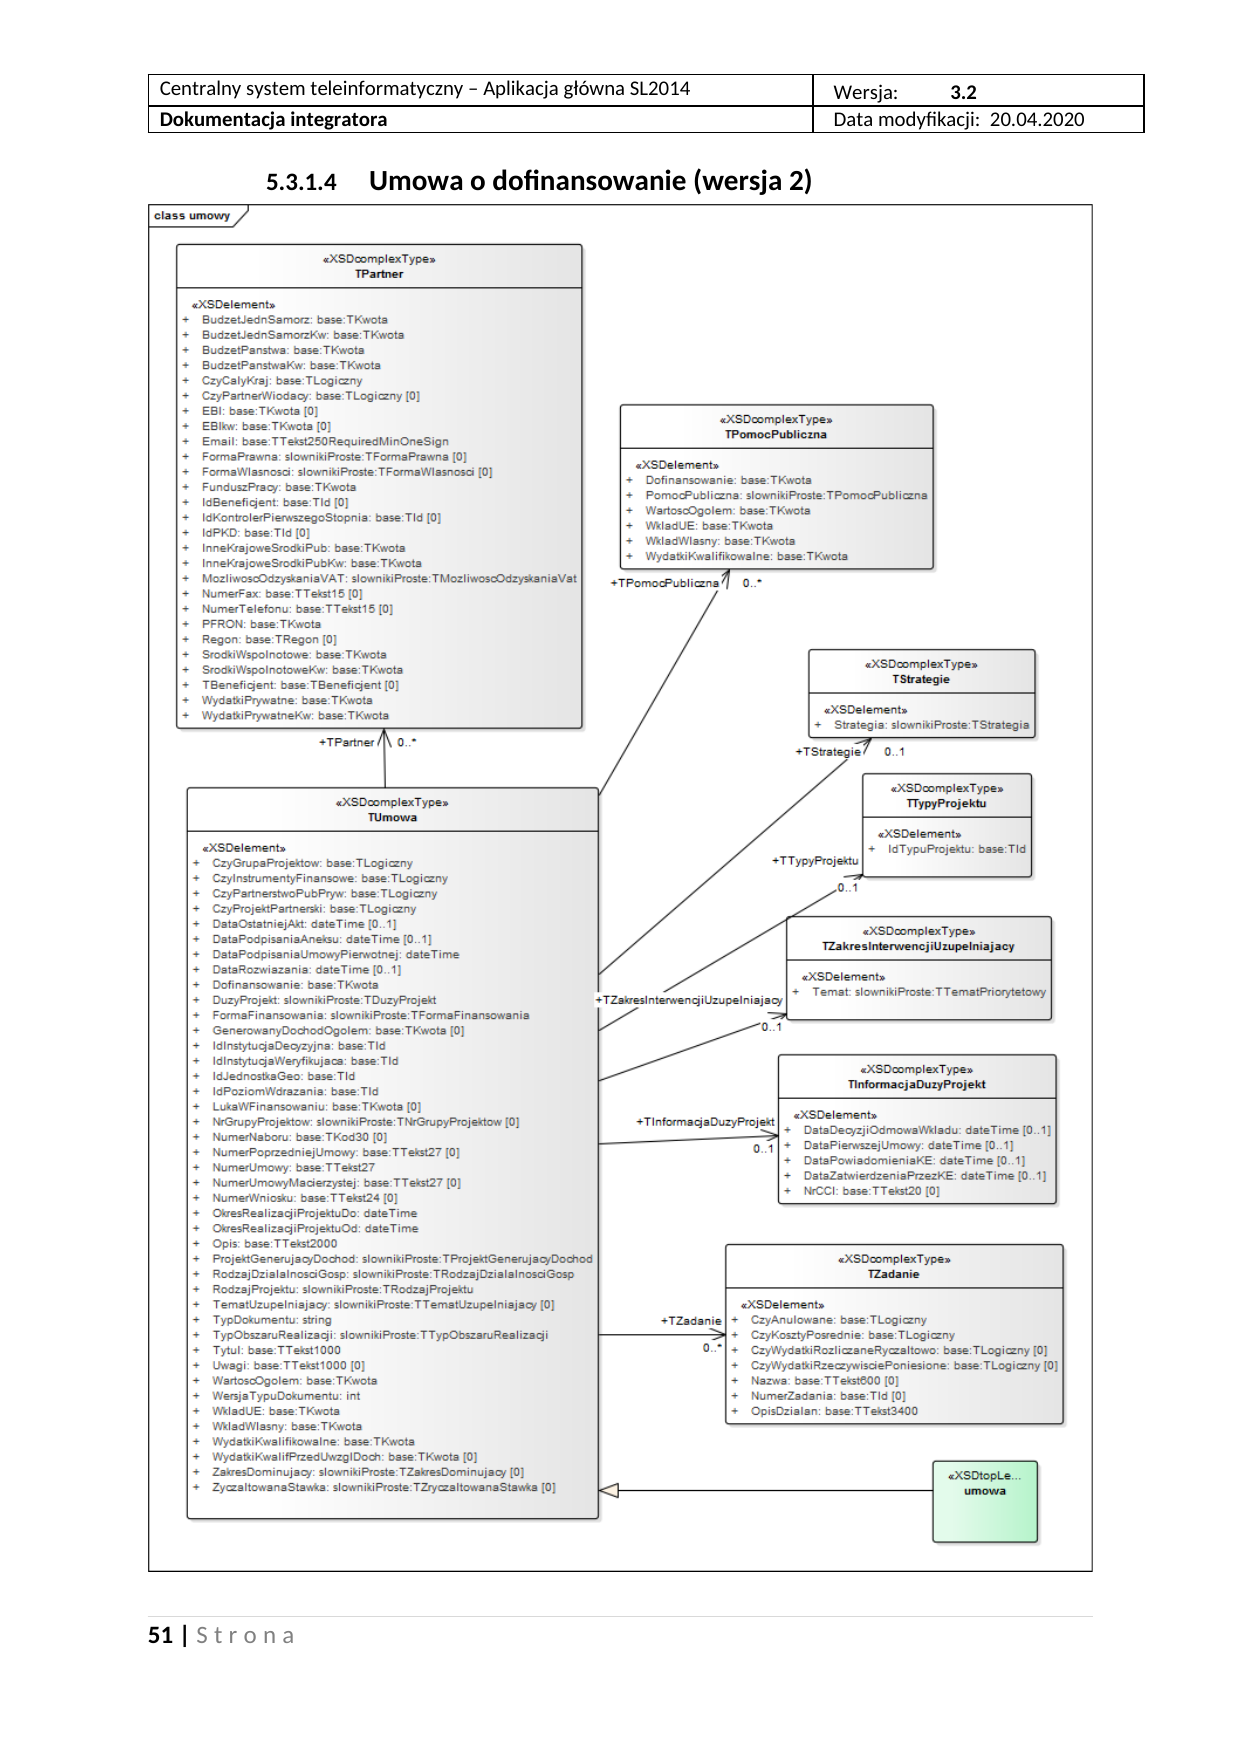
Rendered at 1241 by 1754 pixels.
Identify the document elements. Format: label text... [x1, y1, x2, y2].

picture [147, 204, 1093, 1572]
subtitle Umowa o dofinansowanie (wersja 2) [266, 162, 1093, 198]
